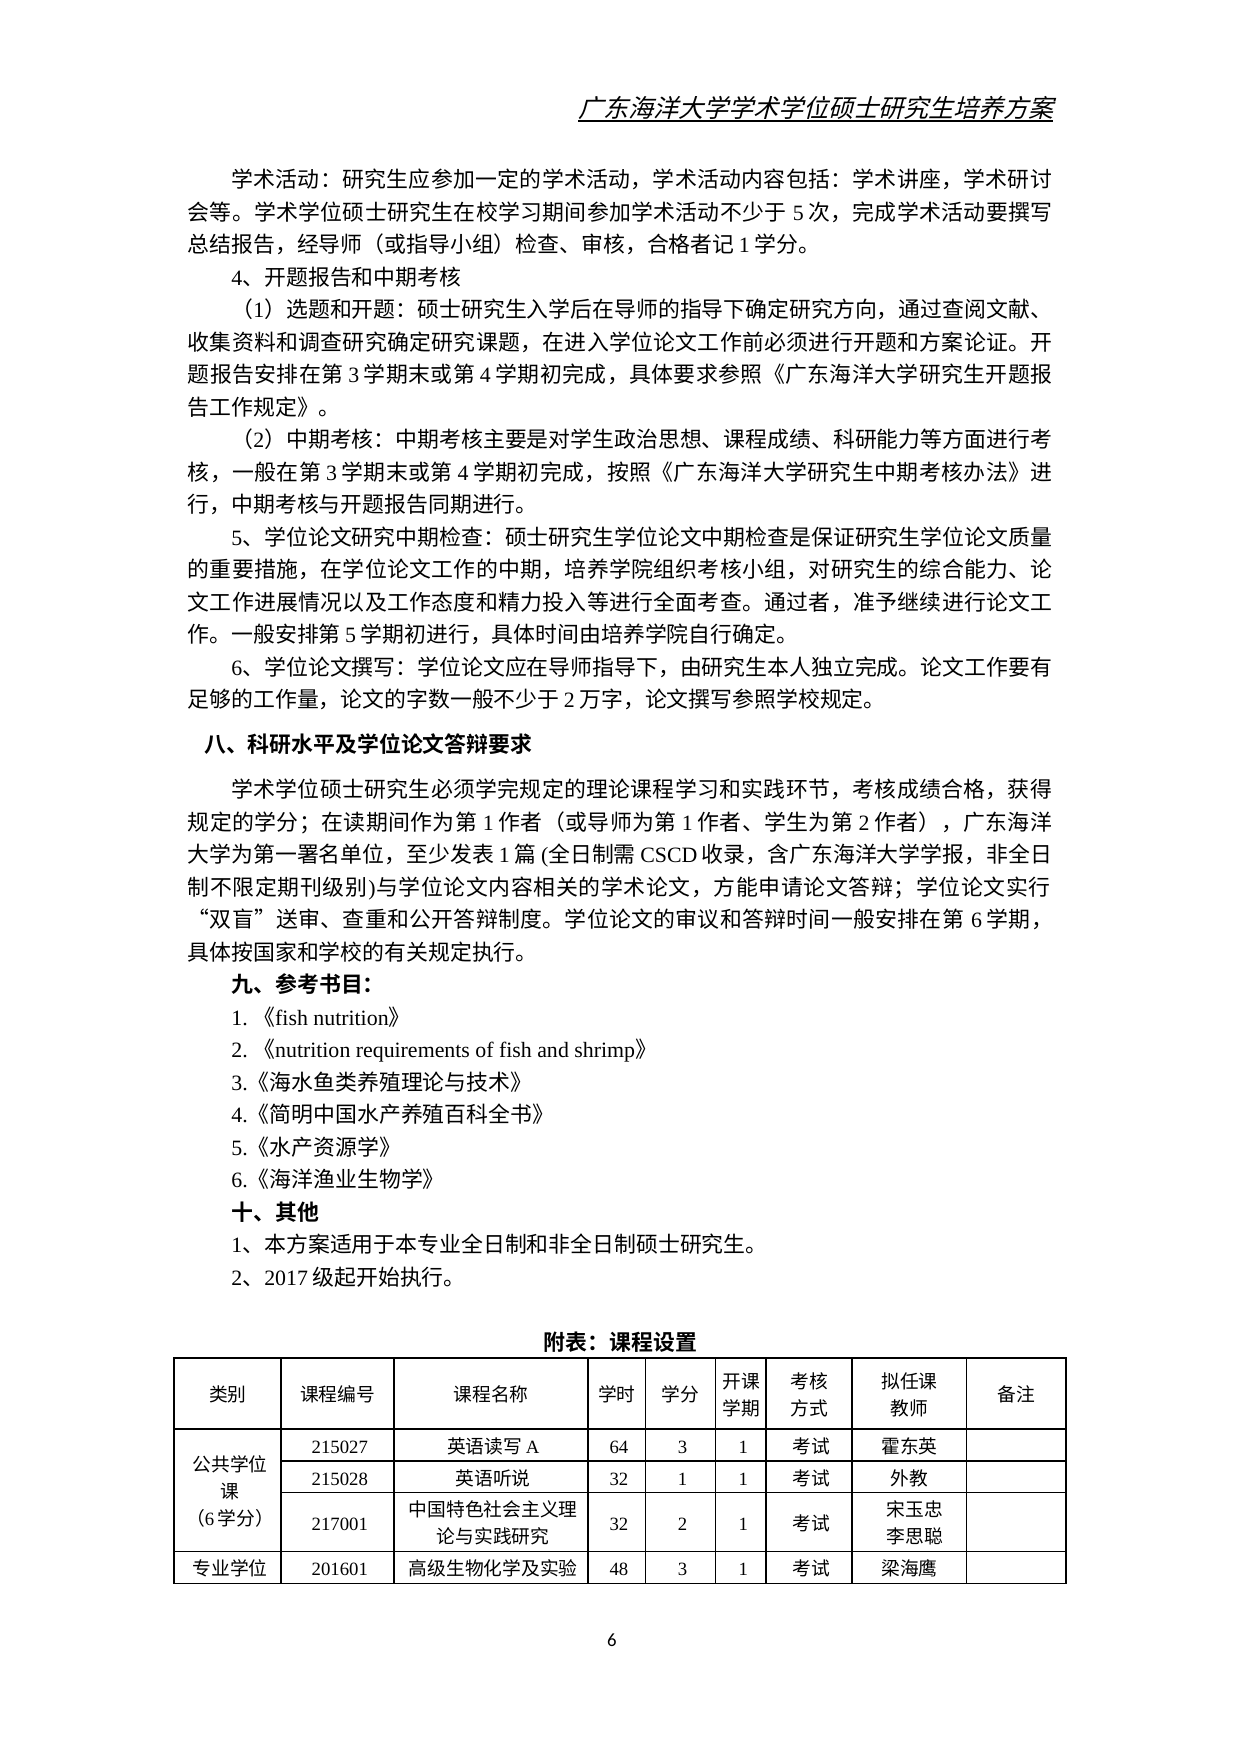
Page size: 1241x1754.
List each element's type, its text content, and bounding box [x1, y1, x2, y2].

table_cell 梁海鹰 [853, 1552, 966, 1582]
text 附表：课程设置 [187, 1324, 1053, 1357]
text 学术活动：研究生应参加一定的学术活动，学术活动内容包括：学术讲座，学术研讨会等。学术学位硕士研究生在校学习期间参加学术活动不少于5次，完成学术活动要撰写总结报告，经导师（或指导小组）检查、审核，合格者记1学分。 [187, 162, 1053, 259]
table_cell 公共学位课 （6学分） [175, 1430, 280, 1551]
table_cell 3 [646, 1430, 715, 1460]
table_cell 215027 [282, 1430, 393, 1460]
table_header 类别 [175, 1359, 280, 1428]
table_cell 考试 [767, 1462, 851, 1492]
table_header 考核 方式 [767, 1359, 851, 1428]
table_cell 1 [716, 1430, 765, 1460]
text 学术学位硕士研究生必须学完规定的理论课程学习和实践环节，考核成绩合格，获得规定的学分；在读期间作为第1作者（或导师为第1作者、学生为第2作者），广东海洋大学为第一署名单位，至少发表1篇 (全日制需CSCD收录，含广东海洋大学学报，非全日制不限定期刊级别)与学位论文内容相关的学术论文，方能申请论文答辩；学位论文实行“双盲”送审、查重和公开答辩制度。学位论文的审议和答辩时间一般安排在第6学期，具体按国家和学校的有关规定执行。 [187, 772, 1053, 967]
table_header 学时 [589, 1359, 645, 1428]
table_cell 3 [646, 1552, 715, 1582]
table_cell [967, 1430, 1065, 1460]
table_header 开课 学期 [716, 1359, 765, 1428]
table_cell 英语读写A [395, 1430, 587, 1460]
table_cell 中国特色社会主义理论与实践研究 [395, 1493, 587, 1551]
text 1. 《fish nutrition》 [187, 999, 1053, 1032]
text 八、科研水平及学位论文答辩要求 [187, 727, 1053, 759]
text （1）选题和开题：硕士研究生入学后在导师的指导下确定研究方向，通过查阅文献、收集资料和调查研究确定研究课题，在进入学位论文工作前必须进行开题和方案论证。开题报告安排在第3学期末或第4学期初完成，具体要求参照《广东海洋大学研究生开题报告工作规定》。 [187, 292, 1053, 422]
table_cell 2 [646, 1493, 715, 1551]
text 2、2017级起开始执行。 [187, 1259, 1053, 1292]
table_cell 霍东英 [853, 1430, 966, 1460]
table_header 学分 [646, 1359, 715, 1428]
table_cell 宋玉忠 李思聪 [853, 1493, 966, 1551]
table_cell 1 [716, 1552, 765, 1582]
table_cell 215028 [282, 1462, 393, 1492]
table_cell 48 [589, 1552, 645, 1582]
text （2）中期考核：中期考核主要是对学生政治思想、课程成绩、科研能力等方面进行考核，一般在第3学期末或第4学期初完成，按照《广东海洋大学研究生中期考核办法》进行，中期考核与开题报告同期进行。 [187, 422, 1053, 519]
table_cell 考试 [767, 1552, 851, 1582]
table_cell 32 [589, 1493, 645, 1551]
table_cell 考试 [767, 1430, 851, 1460]
text 5.《水产资源学》 [187, 1129, 1053, 1162]
text 九、参考书目： [187, 967, 1105, 999]
table_cell 外教 [853, 1462, 966, 1492]
table_cell 1 [716, 1462, 765, 1492]
table_cell 1 [716, 1493, 765, 1551]
table_cell 1 [646, 1462, 715, 1492]
table_header 备注 [967, 1359, 1065, 1428]
table_cell 217001 [282, 1493, 393, 1551]
table_cell [967, 1462, 1065, 1492]
table_cell [967, 1552, 1065, 1582]
table_cell 高级生物化学及实验 [395, 1552, 587, 1582]
text 1、本方案适用于本专业全日制和非全日制硕士研究生。 [187, 1227, 1053, 1259]
text 4.《简明中国水产养殖百科全书》 [187, 1097, 1053, 1129]
text 5、学位论文研究中期检查：硕士研究生学位论文中期检查是保证研究生学位论文质量的重要措施，在学位论文工作的中期，培养学院组织考核小组，对研究生的综合能力、论文工作进展情况以及工作态度和精力投入等进行全面考查。通过者，准予继续进行论文工作。一般安排第5学期初进行，具体时间由培养学院自行确定。 [187, 519, 1053, 649]
text 6、学位论文撰写：学位论文应在导师指导下，由研究生本人独立完成。论文工作要有足够的工作量，论文的字数一般不少于2万字，论文撰写参照学校规定。 [187, 649, 1053, 714]
table_cell [967, 1493, 1065, 1551]
table_header 拟任课 教师 [853, 1359, 966, 1428]
table_cell 考试 [767, 1493, 851, 1551]
text 4、开题报告和中期考核 [187, 259, 1053, 292]
table_cell 201601 [282, 1552, 393, 1582]
table_cell 专业学位课 （12学分） [175, 1552, 280, 1582]
table_cell 英语听说 [395, 1462, 587, 1492]
table_header 课程名称 [395, 1359, 587, 1428]
text 3.《海水鱼类养殖理论与技术》 [187, 1064, 1053, 1097]
table_cell 32 [589, 1462, 645, 1492]
table_header 课程编号 [282, 1359, 393, 1428]
text 十、其他 [187, 1194, 1053, 1227]
text 2. 《nutrition requirements of fish and shrimp》 [187, 1032, 1053, 1064]
text 6.《海洋渔业生物学》 [187, 1162, 1053, 1194]
table_cell 64 [589, 1430, 645, 1460]
